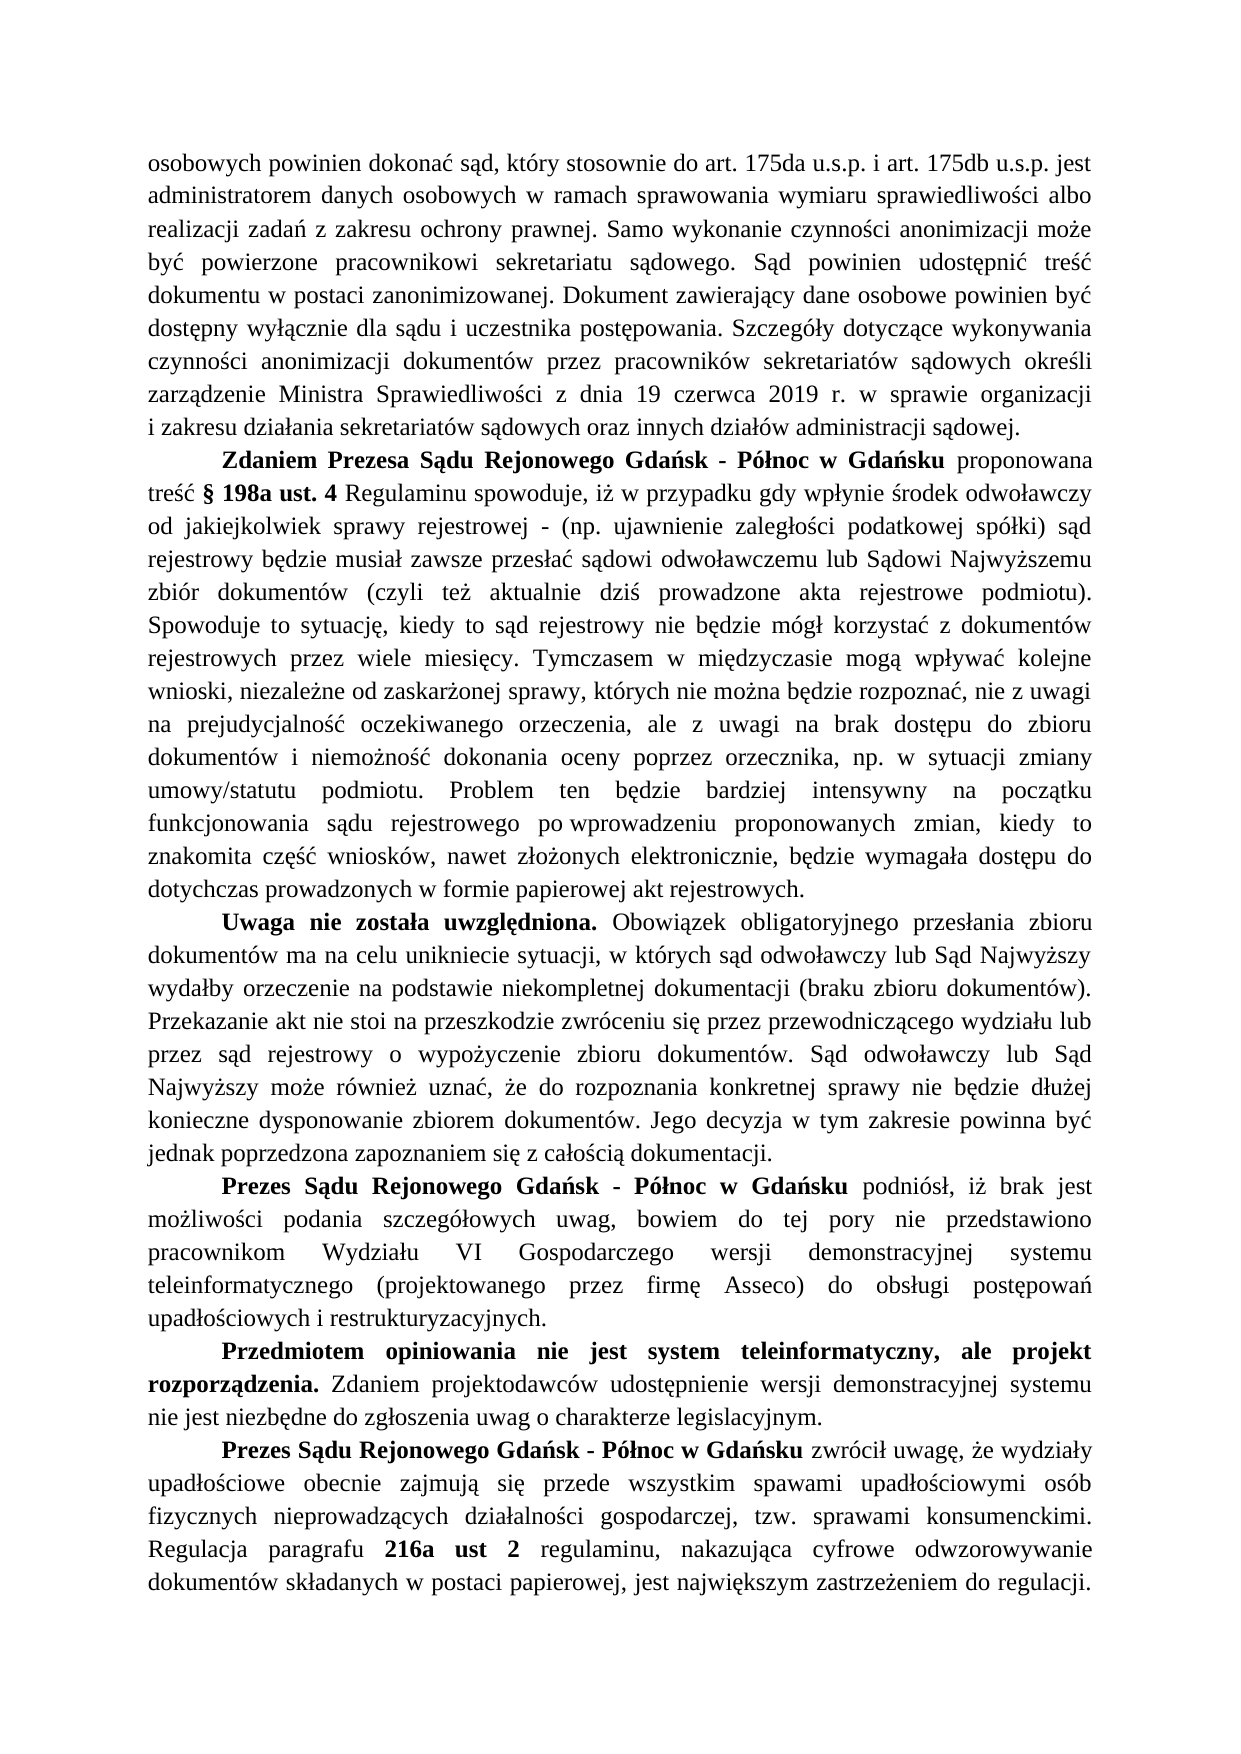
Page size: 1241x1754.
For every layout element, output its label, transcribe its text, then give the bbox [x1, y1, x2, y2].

text Zdaniem Prezesa Sądu Rejonowego Gdańsk - Północ w Gdańsku proponowana treść § 198a ust. 4 Regulaminu spowoduje, iż w przypadku gdy wpłynie środek odwoławczy od jakiejkolwiek sprawy rejestrowej - (np. ujawnienie zaległości podatkowej spółki) sąd rejestrowy będzie musiał zawsze przesłać sądowi odwoławczemu lub Sądowi Najwyższemu zbiór dokumentów (czyli też aktualnie dziś prowadzone akta rejestrowe podmiotu). Spowoduje to sytuację, kiedy to sąd rejestrowy nie będzie mógł korzystać z dokumentów rejestrowych przez wiele miesięcy. Tymczasem w międzyczasie mogą wpływać kolejne wnioski, niezależne od zaskarżonej sprawy, których nie można będzie rozpoznać, nie z uwagi na prejudycjalność oczekiwanego orzeczenia, ale z uwagi na brak dostępu do zbioru dokumentów i niemożność dokonania oceny poprzez orzecznika, np. w sytuacji zmiany umowy/statutu podmiotu. Problem ten będzie bardziej intensywny na początku funkcjonowania sądu rejestrowego po wprowadzeniu proponowanych zmian, kiedy to znakomita część wniosków, nawet złożonych elektronicznie, będzie wymagała dostępu do dotychczas prowadzonych w formie papierowej akt rejestrowych. [148, 445, 1093, 903]
text Uwaga nie została uwzględniona. Obowiązek obligatoryjnego przesłania zbioru dokumentów ma na celu unikniecie sytuacji, w których sąd odwoławczy lub Sąd Najwyższy wydałby orzeczenie na podstawie niekompletnej dokumentacji (braku zbioru dokumentów). Przekazanie akt nie stoi na przeszkodzie zwróceniu się przez przewodniczącego wydziału lub przez sąd rejestrowy o wypożyczenie zbioru dokumentów. Sąd odwoławczy lub Sąd Najwyższy może również uznać, że do rozpoznania konkretnej sprawy nie będzie dłużej konieczne dysponowanie zbiorem dokumentów. Jego decyzja w tym zakresie powinna być jednak poprzedzona zapoznaniem się z całością dokumentacji. [148, 907, 1093, 1167]
text Przedmiotem opiniowania nie jest system teleinformatyczny, ale projekt rozporządzenia. Zdaniem projektodawców udostępnienie wersji demonstracyjnej systemu nie jest niezbędne do zgłoszenia uwag o charakterze legislacyjnym. [148, 1336, 1093, 1431]
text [148, 148, 1093, 441]
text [148, 1435, 1093, 1596]
text Prezes Sądu Rejonowego Gdańsk - Północ w Gdańsku podniósł, iż brak jest możliwości podania szczegółowych uwag, bowiem do tej pory nie przedstawiono pracownikom Wydziału VI Gospodarczego wersji demonstracyjnej systemu teleinformatycznego (projektowanego przez firmę Asseco) do obsługi postępowań upadłościowych i restrukturyzacyjnych. [148, 1171, 1093, 1332]
